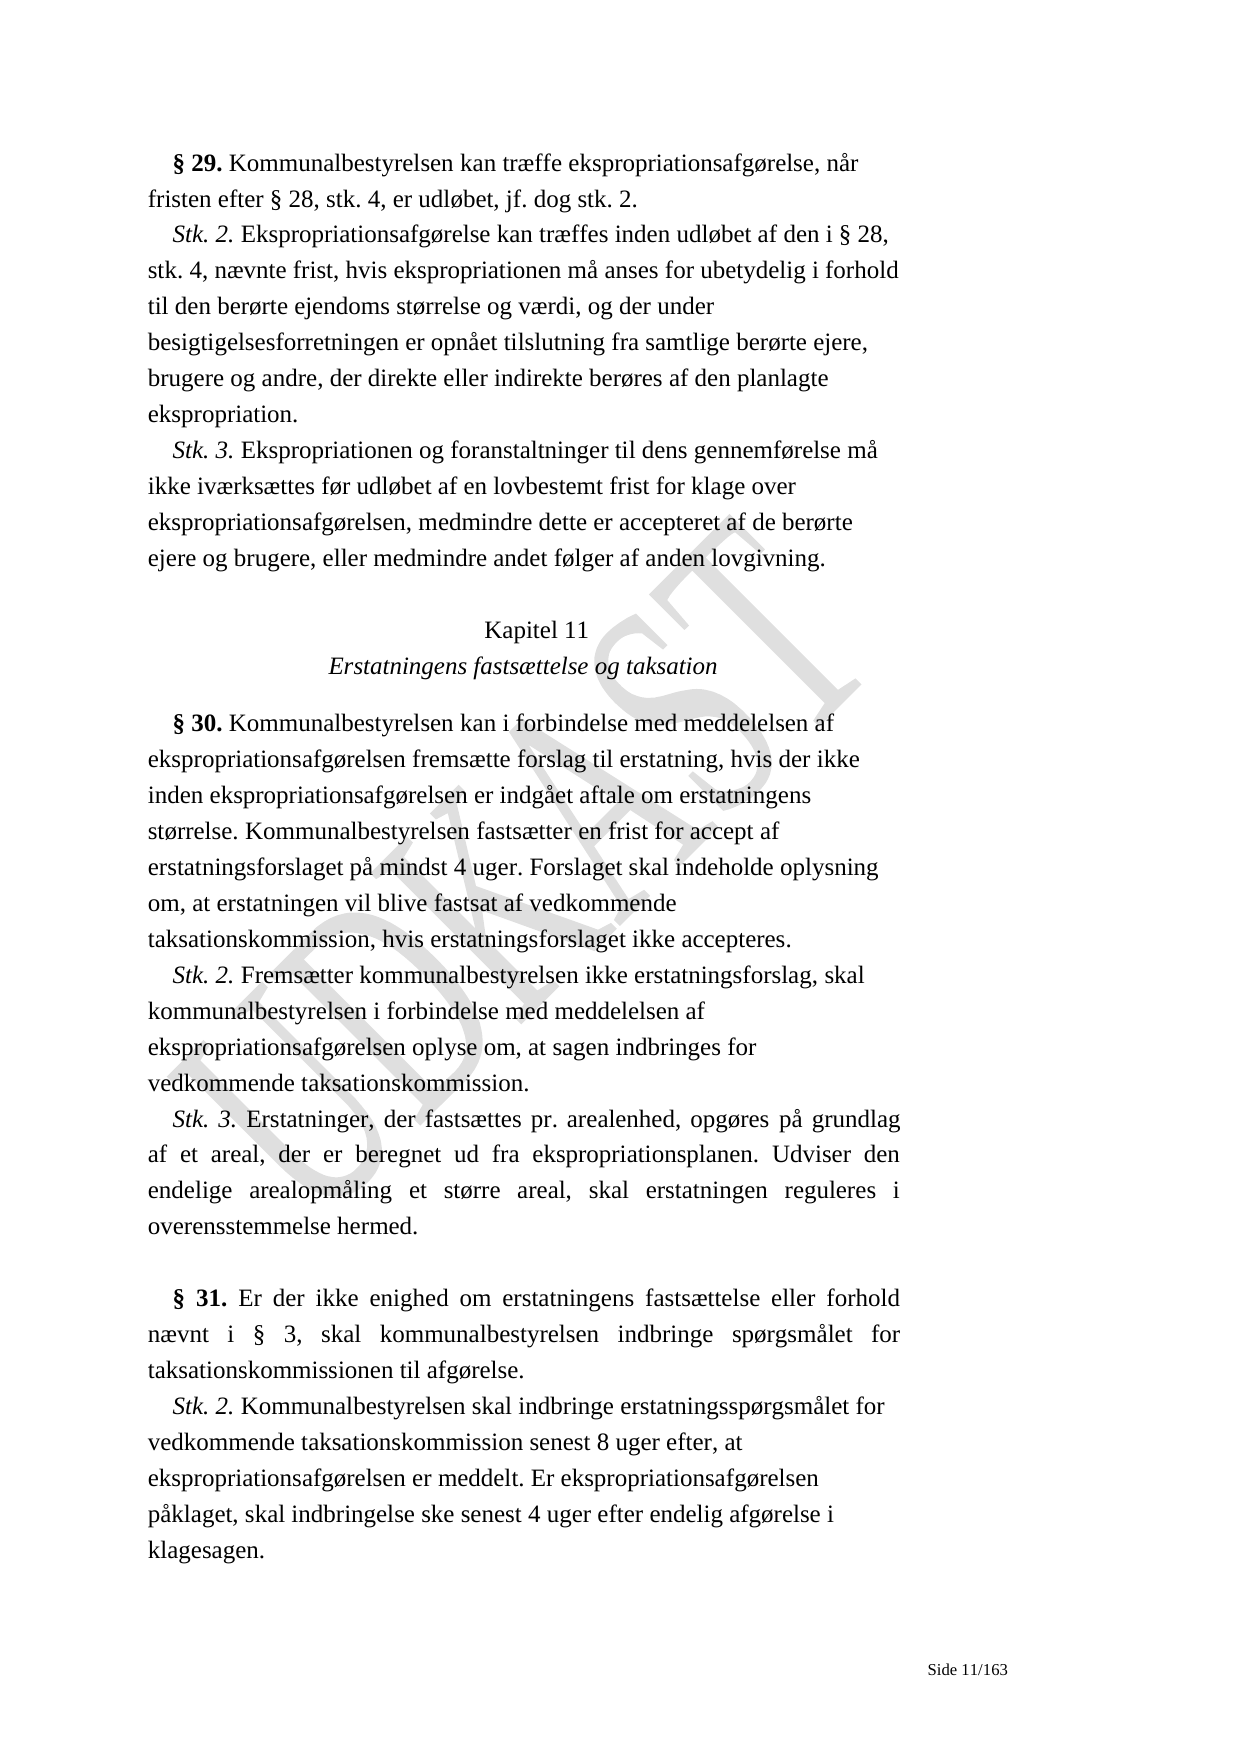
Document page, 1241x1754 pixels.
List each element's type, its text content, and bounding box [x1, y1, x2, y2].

text Stk. 3. Erstatninger, der fastsættes pr. arealenhed, opgøres på grundlag af et areal, der er beregnet ud fra ekspropriationsplanen. Udviser den endelige arealopmåling et større areal, skal erstatningen reguleres i overensstemmelse hermed. [148, 1104, 901, 1240]
text Stk. 2. Fremsætter kommunalbestyrelsen ikke erstatningsforslag, skal kommunalbestyrelsen i forbindelse med meddelelsen af ekspropriationsafgørelsen oplyse om, at sagen indbringes for vedkommende taksationskommission. [148, 960, 901, 1096]
text § 30. Kommunalbestyrelsen kan i forbindelse med meddelelsen af ekspropriationsafgørelsen fremsætte forslag til erstatning, hvis der ikke inden ekspropriationsafgørelsen er indgået aftale om erstatningens størrelse. Kommunalbestyrelsen fastsætter en frist for accept af erstatningsforslaget på mindst 4 uger. Forslaget skal indeholde oplysning om, at erstatningen vil blive fastsat af vedkommende taksationskommission, hvis erstatningsforslaget ikke accepteres. [148, 708, 901, 953]
text Stk. 2. Kommunalbestyrelsen skal indbringe erstatningsspørgsmålet for vedkommende taksationskommission senest 8 uger efter, at ekspropriationsafgørelsen er meddelt. Er ekspropriationsafgørelsen påklaget, skal indbringelse ske senest 4 uger efter endelig afgørelse i klagesagen. [148, 1391, 901, 1564]
text § 29. Kommunalbestyrelsen kan træffe ekspropriationsafgørelse, når fristen efter § 28, stk. 4, er udløbet, jf. dog stk. 2. [148, 148, 901, 212]
text Kapitel 11 [148, 615, 901, 644]
text Stk. 3. Ekspropriationen og foranstaltninger til dens gennemførelse må ikke iværksættes før udløbet af en lovbestemt frist for klage over ekspropriationsafgørelsen, medmindre dette er accepteret af de berørte ejere og brugere, eller medmindre andet følger af anden lovgivning. [148, 435, 901, 572]
text Erstatningens fastsættelse og taksation [148, 651, 901, 679]
text Stk. 2. Ekspropriationsafgørelse kan træffes inden udløbet af den i § 28, stk. 4, nævnte frist, hvis ekspropriationen må anses for ubetydelig i forhold til den berørte ejendoms størrelse og værdi, og der under besigtigelsesforretningen er opnået tilslutning fra samtlige berørte ejere, brugere og andre, der direkte eller indirekte berøres af den planlagte ekspropriation. [148, 219, 901, 428]
text § 31. Er der ikke enighed om erstatningens fastsættelse eller forhold nævnt i § 3, skal kommunalbestyrelsen indbringe spørgsmålet for taksationskommissionen til afgørelse. [148, 1283, 901, 1384]
